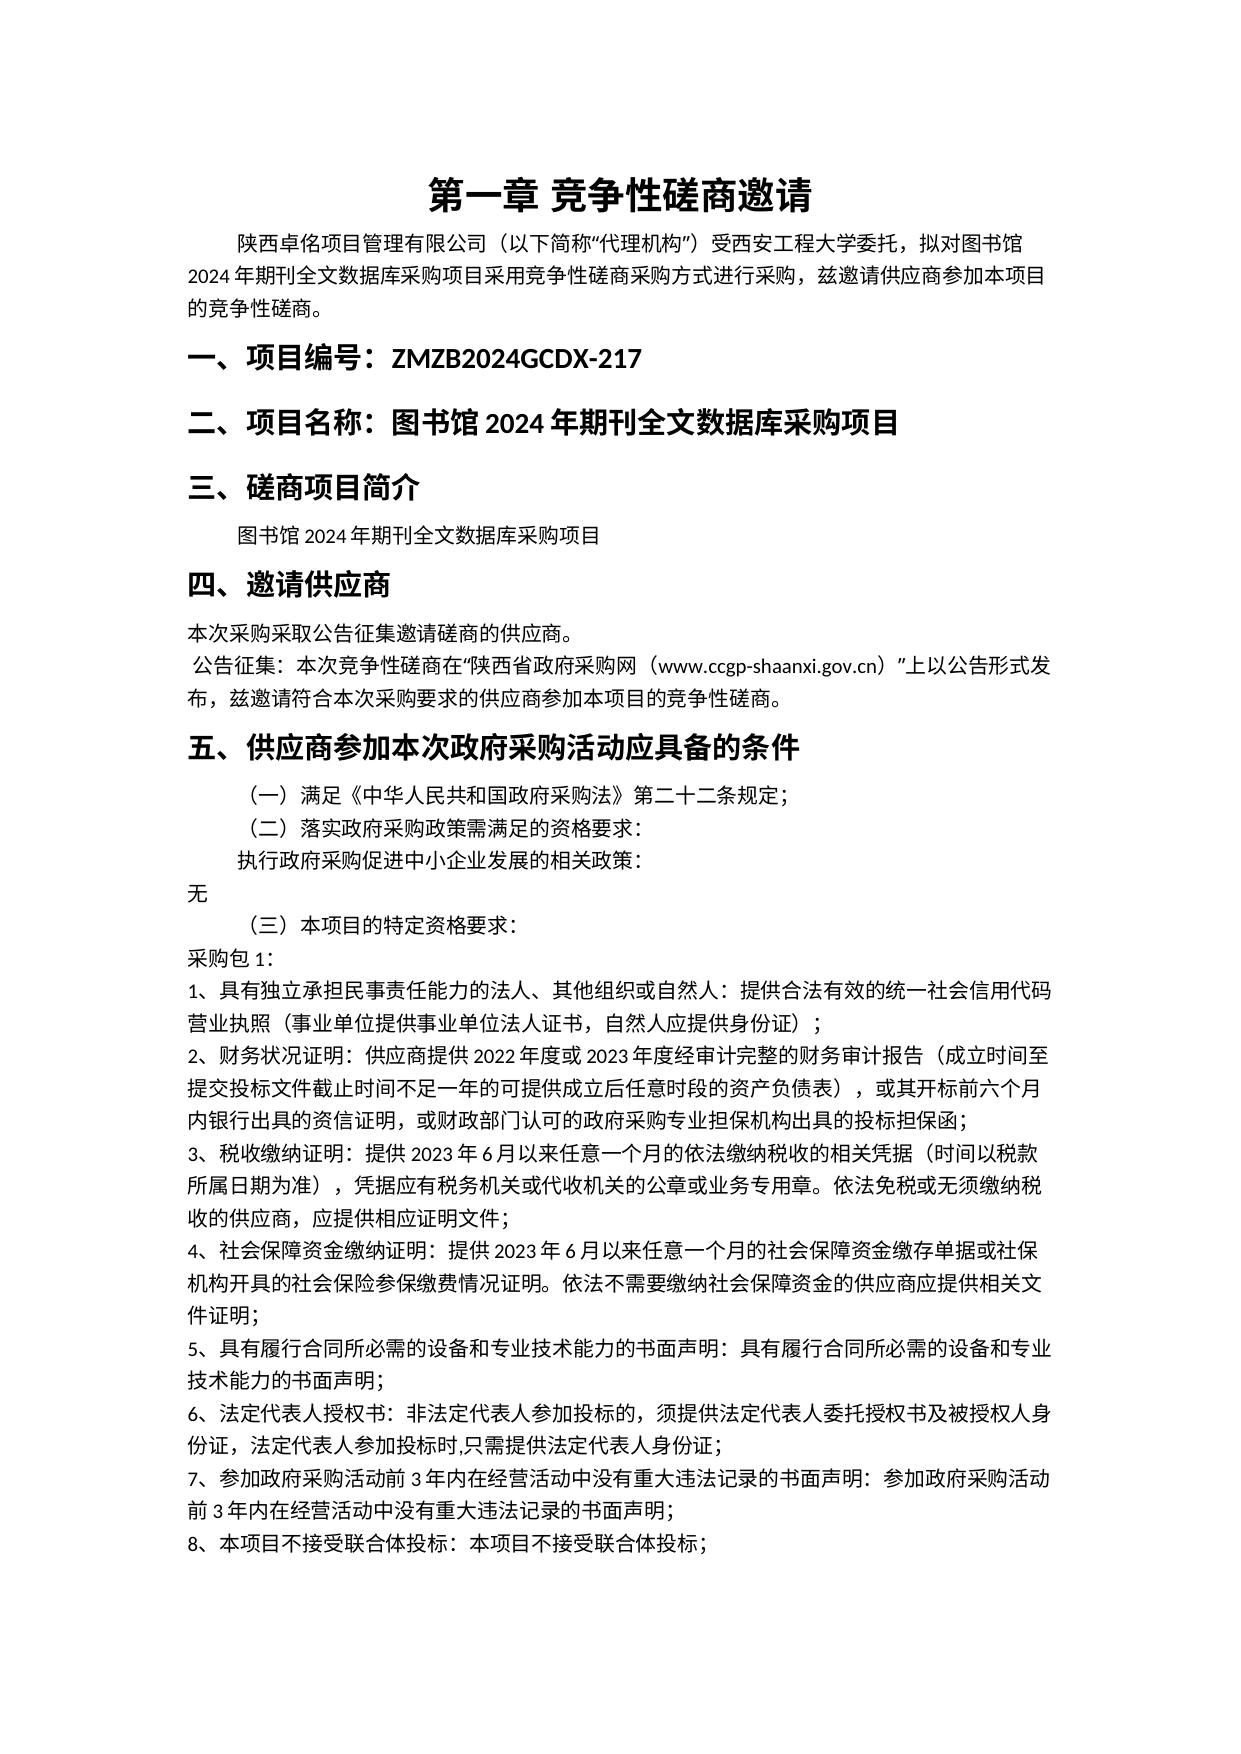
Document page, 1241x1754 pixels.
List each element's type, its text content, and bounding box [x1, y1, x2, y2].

text 无 [187, 877, 1053, 909]
text 4、社会保障资金缴纳证明：提供2023年6月以来任意一个月的社会保障资金缴存单据或社保机构开具的社会保险参保缴费情况证明。依法不需要缴纳社会保障资金的供应商应提供相关文件证明； [187, 1234, 1053, 1332]
text 1、具有独立承担民事责任能力的法人、其他组织或自然人：提供合法有效的统一社会信用代码营业执照（事业单位提供事业单位法人证书，自然人应提供身份证）； [187, 974, 1053, 1039]
text 一、项目编号：ZMZB2024GCDX-217 [187, 324, 1053, 389]
text 5、具有履行合同所必需的设备和专业技术能力的书面声明：具有履行合同所必需的设备和专业技术能力的书面声明； [187, 1332, 1053, 1397]
text 采购包1： [187, 942, 1053, 974]
text 三、磋商项目简介 [187, 454, 1053, 519]
text （三）本项目的特定资格要求： [187, 909, 1053, 942]
text 公告征集：本次竞争性磋商在“陕西省政府采购网（www.ccgp-shaanxi.gov.cn）”上以公告形式发布，兹邀请符合本次采购要求的供应商参加本项目的竞争性磋商。 [187, 649, 1053, 714]
text 6、法定代表人授权书：非法定代表人参加投标的，须提供法定代表人委托授权书及被授权人身份证，法定代表人参加投标时,只需提供法定代表人身份证； [187, 1397, 1053, 1462]
text 第一章 竞争性磋商邀请 [187, 162, 1053, 227]
text 7、参加政府采购活动前3年内在经营活动中没有重大违法记录的书面声明：参加政府采购活动前3年内在经营活动中没有重大违法记录的书面声明； [187, 1462, 1053, 1527]
text 执行政府采购促进中小企业发展的相关政策： [187, 844, 1053, 877]
text 陕西卓佲项目管理有限公司（以下简称“代理机构”）受西安工程大学委托，拟对图书馆2024年期刊全文数据库采购项目采用竞争性磋商采购方式进行采购，兹邀请供应商参加本项目的竞争性磋商。 [187, 227, 1053, 324]
text （二）落实政府采购政策需满足的资格要求： [187, 812, 1053, 844]
text （一）满足《中华人民共和国政府采购法》第二十二条规定； [187, 779, 1053, 812]
text 二、项目名称：图书馆2024年期刊全文数据库采购项目 [187, 389, 1053, 454]
text 五、供应商参加本次政府采购活动应具备的条件 [187, 714, 1053, 779]
text 本次采购采取公告征集邀请磋商的供应商。 [187, 617, 1053, 649]
text 2、财务状况证明：供应商提供2022年度或2023年度经审计完整的财务审计报告（成立时间至提交投标文件截止时间不足一年的可提供成立后任意时段的资产负债表），或其开标前六个月内银行出具的资信证明，或财政部门认可的政府采购专业担保机构出具的投标担保函； [187, 1039, 1053, 1137]
text 8、本项目不接受联合体投标：本项目不接受联合体投标； [187, 1527, 1053, 1559]
text 3、税收缴纳证明：提供2023年6月以来任意一个月的依法缴纳税收的相关凭据（时间以税款所属日期为准），凭据应有税务机关或代收机关的公章或业务专用章。依法免税或无须缴纳税收的供应商，应提供相应证明文件； [187, 1137, 1053, 1234]
text 四、邀请供应商 [187, 552, 1053, 617]
text 图书馆2024年期刊全文数据库采购项目 [187, 519, 1053, 552]
